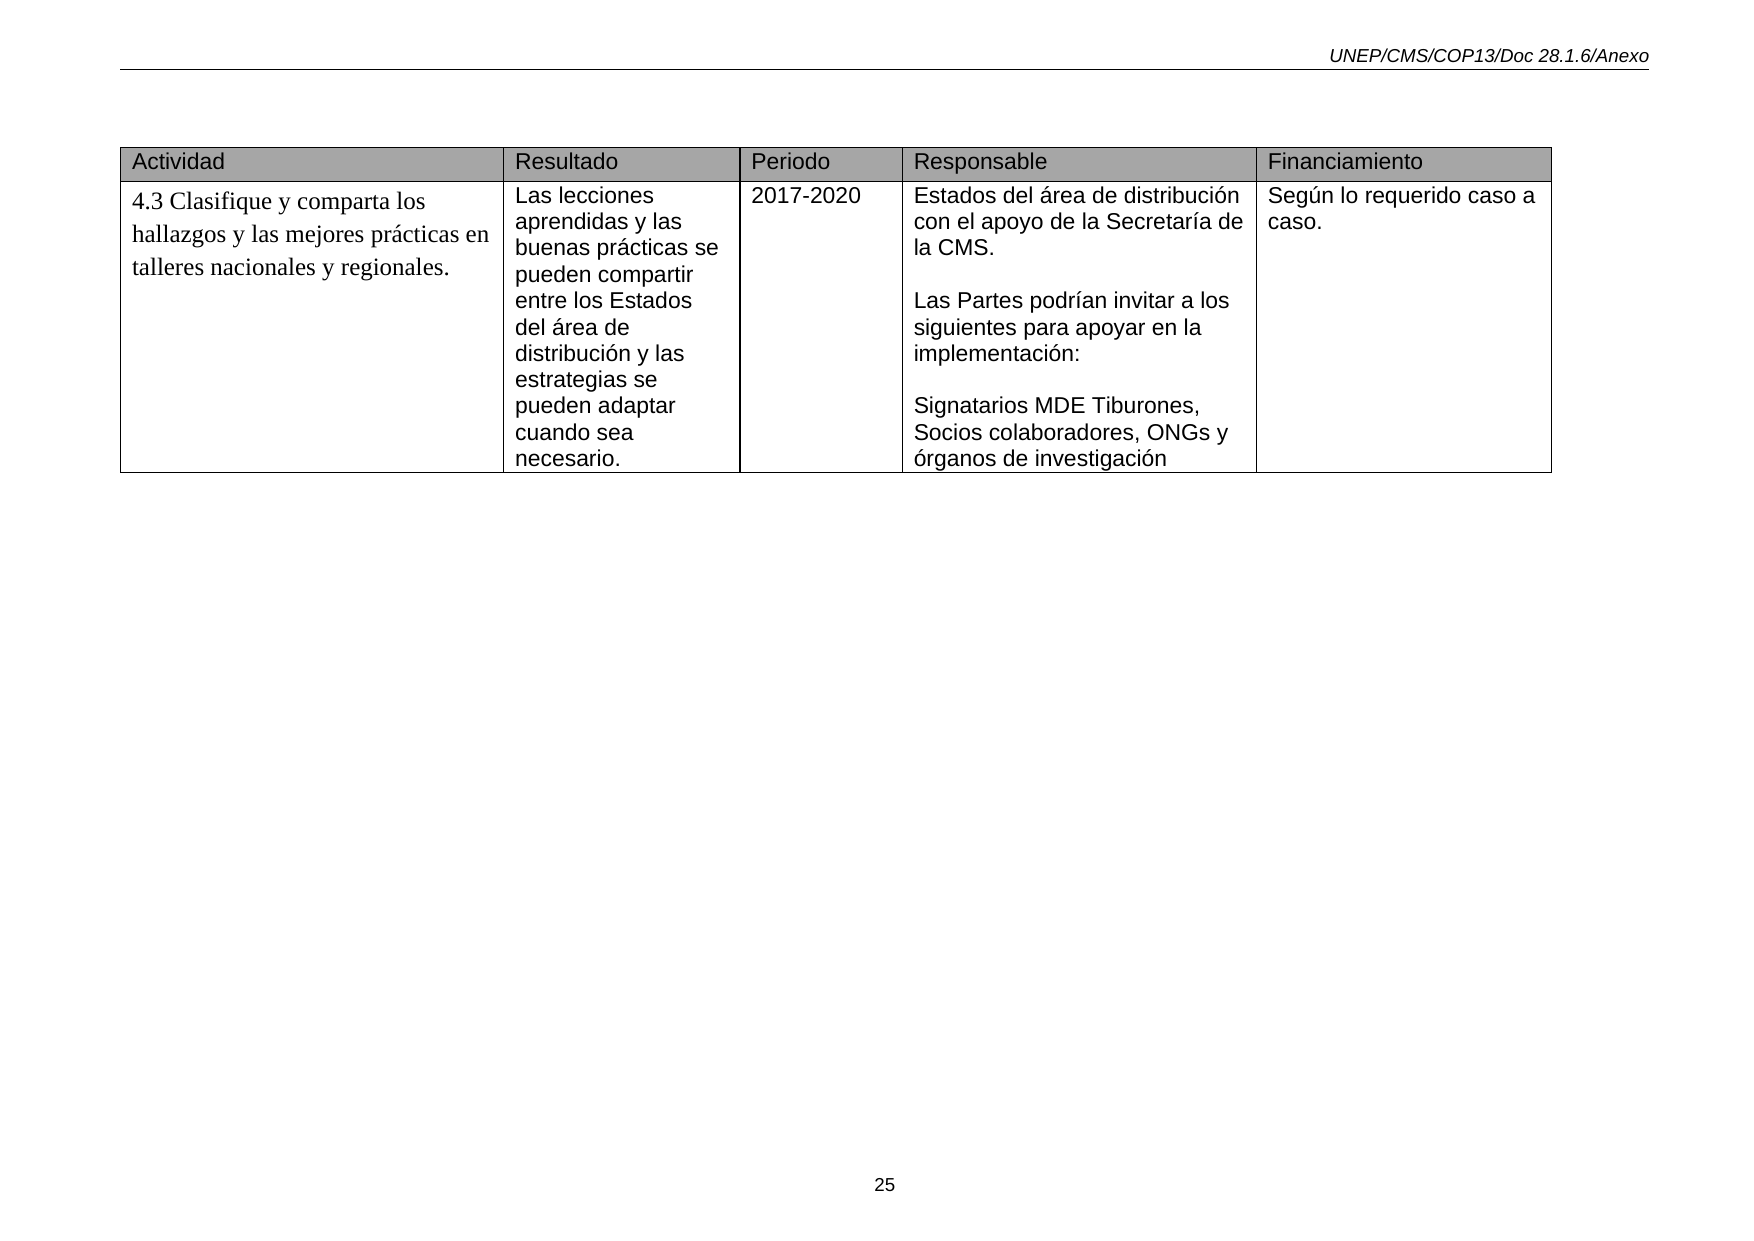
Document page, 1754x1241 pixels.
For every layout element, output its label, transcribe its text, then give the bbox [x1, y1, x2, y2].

table_cell 4.3 Clasifique y comparta los hallazgos y las mejores prácticas en talleres nacionales y regionales. [121, 182, 503, 472]
table_cell Las lecciones aprendidas y las buenas prácticas se pueden compartir entre los Estados del área de distribución y las estrategias se pueden adaptar cuando sea necesario. [504, 182, 739, 472]
table_header Resultado [504, 148, 739, 181]
table_cell Estados del área de distribución con el apoyo de la Secretaría de la CMS. Las Partes podrían invitar a los siguientes para apoyar en la implementación: Signatarios MDE Tiburones, Socios colaboradores, ONGs y órganos de investigación [903, 182, 1256, 472]
table_header Responsable [903, 148, 1256, 181]
table_header Periodo [741, 148, 902, 181]
table_header Actividad [121, 148, 503, 181]
table_cell 2017-2020 [741, 182, 902, 472]
table_cell Según lo requerido caso a caso. [1257, 182, 1551, 472]
table_header Financiamiento [1257, 148, 1551, 181]
